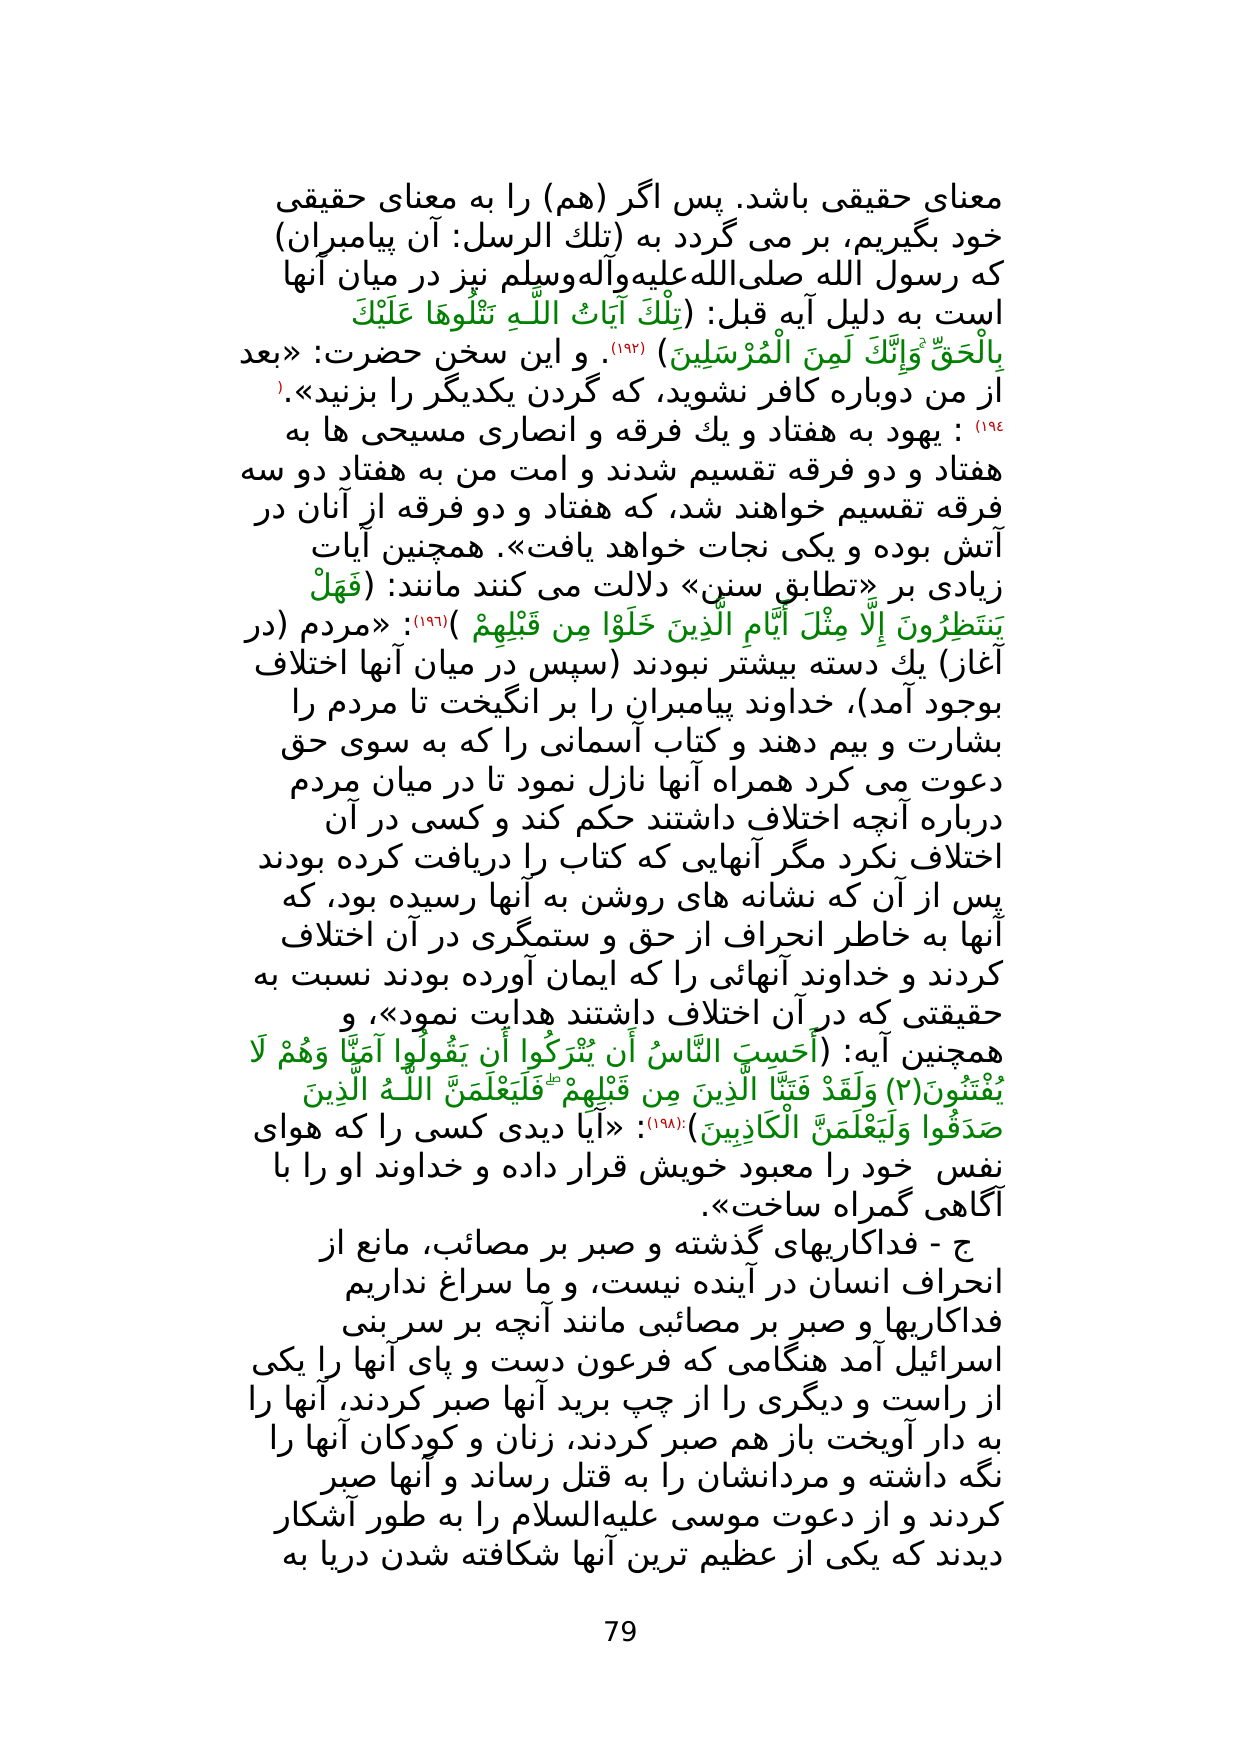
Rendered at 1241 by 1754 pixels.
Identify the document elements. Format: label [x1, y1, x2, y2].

text [236, 1224, 1004, 1573]
text [236, 177, 1004, 1224]
